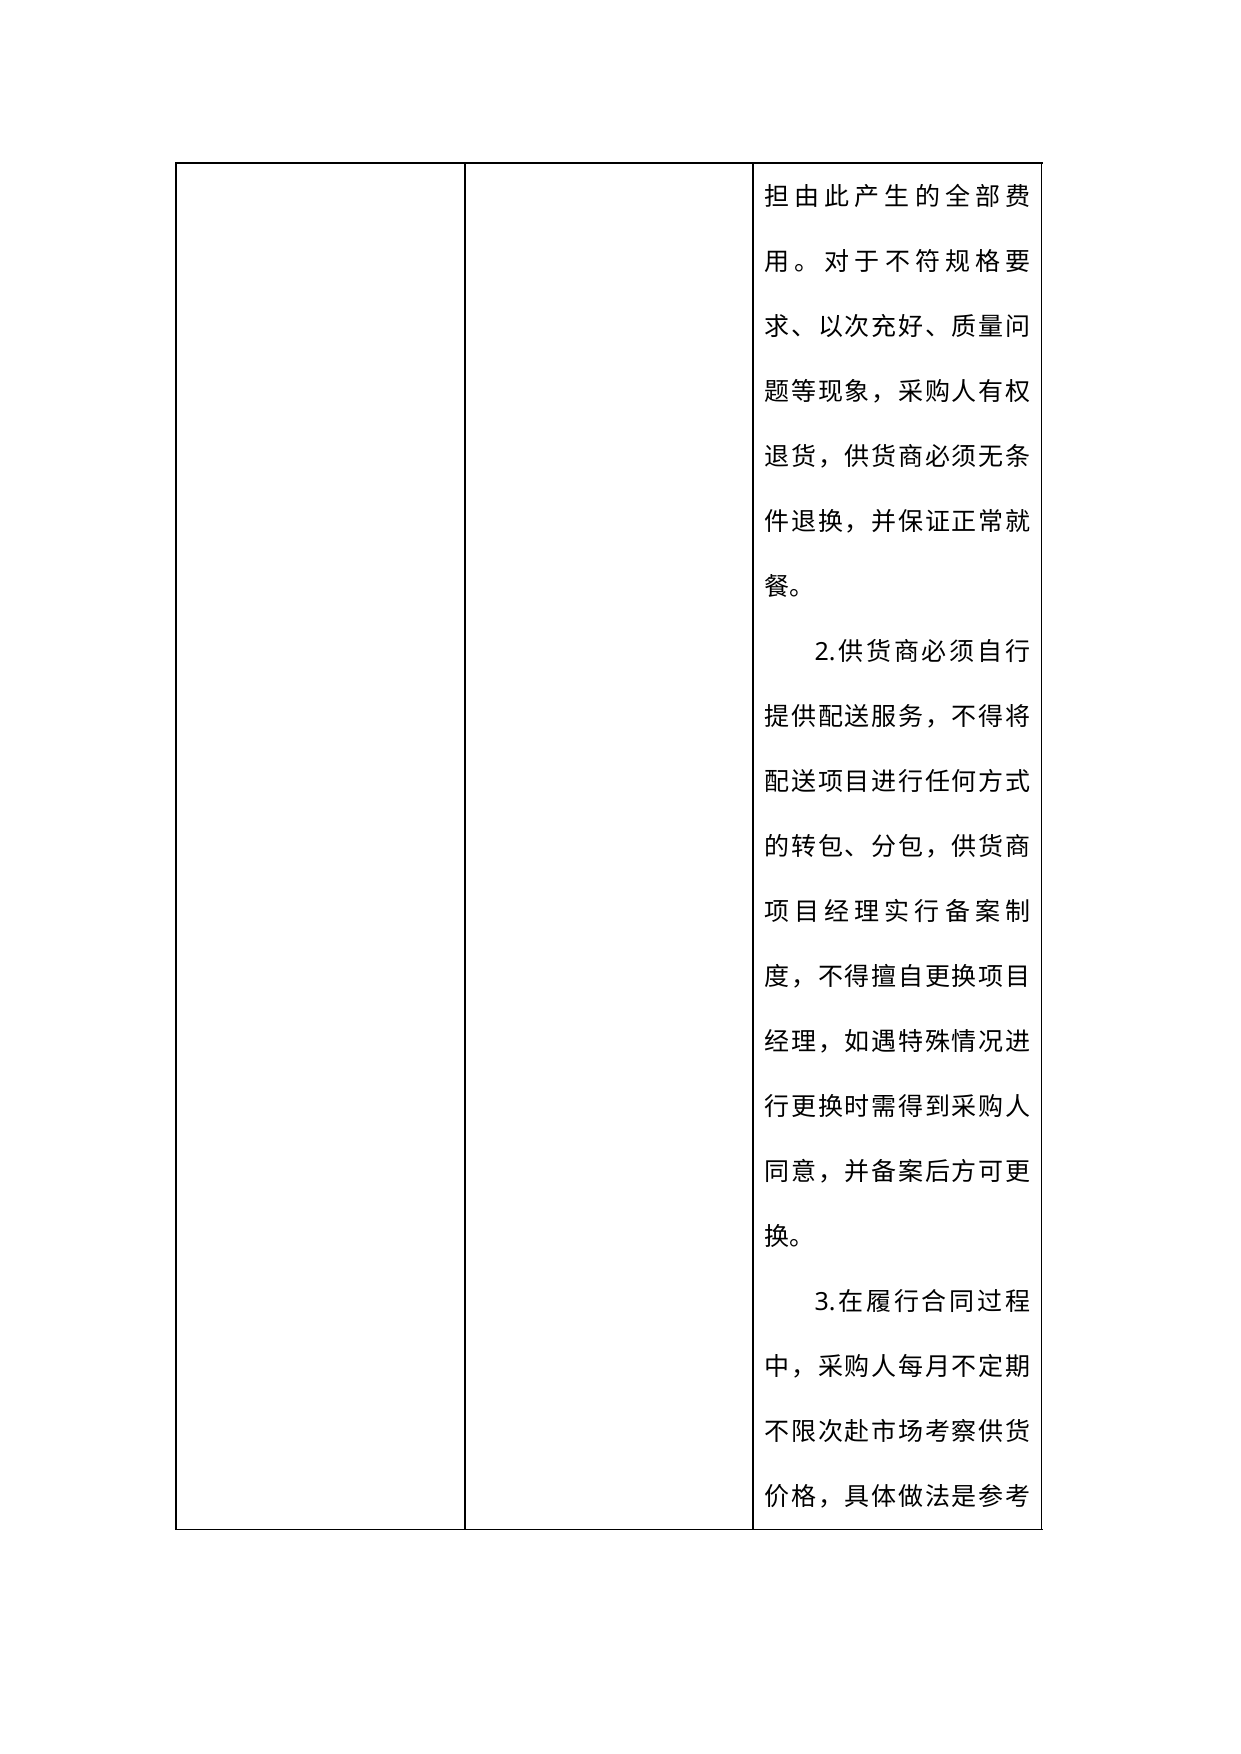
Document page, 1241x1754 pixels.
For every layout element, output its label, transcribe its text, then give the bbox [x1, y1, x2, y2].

table_cell 1 [177, 164, 464, 1528]
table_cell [754, 164, 1041, 1528]
table_cell [466, 164, 752, 1528]
